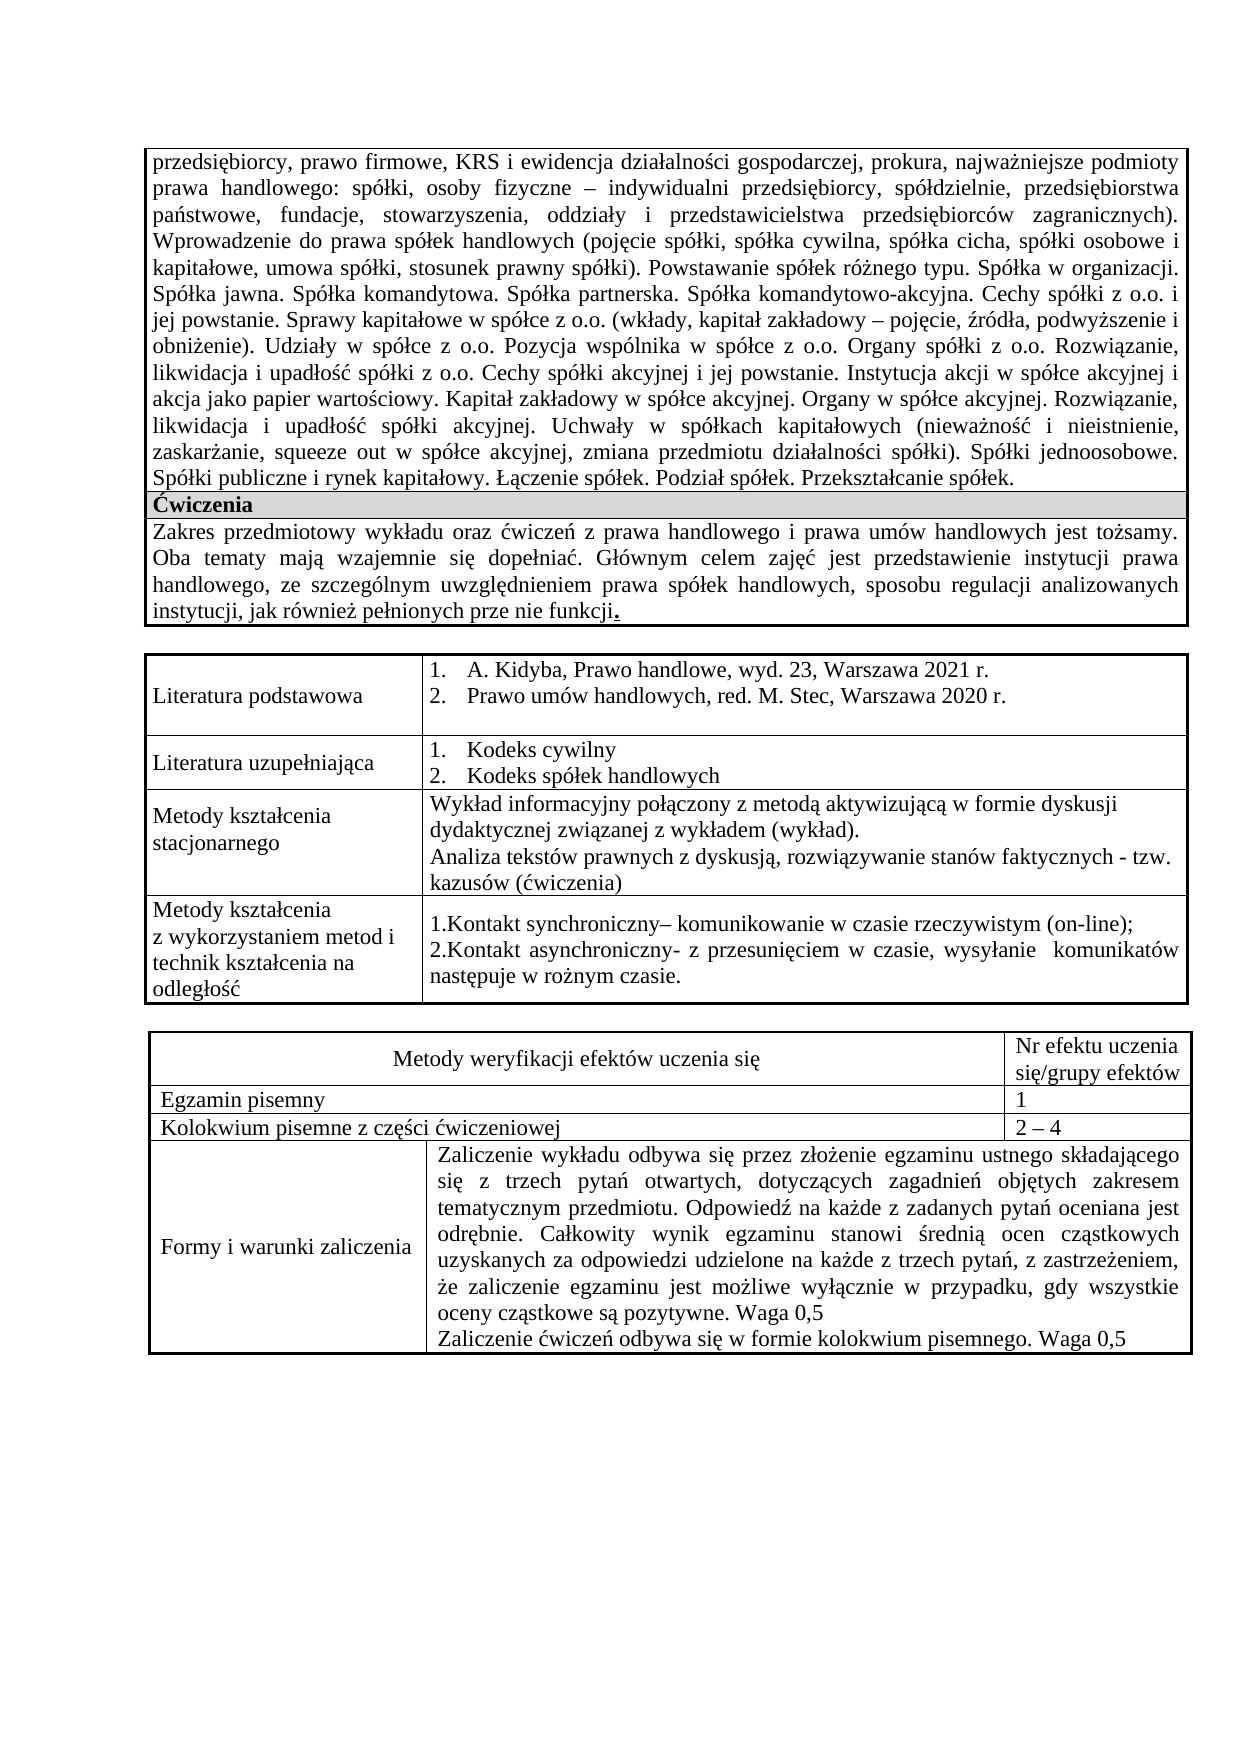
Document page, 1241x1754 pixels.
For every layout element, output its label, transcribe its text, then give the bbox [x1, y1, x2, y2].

table_cell Wykład informacyjny połączony z metodą aktywizującą w formie dyskusji dydaktycznej związanej z wykładem (wykład). Analiza tekstów prawnych z dyskusją, rozwiązywanie stanów faktycznych - tzw. kazusów (ćwiczenia) [423, 790, 1186, 895]
table_header Nr efektu uczenia się/grupy efektów [1005, 1033, 1190, 1085]
table_cell Metody kształcenia z wykorzystaniem metod i technik kształcenia na odległość [147, 896, 422, 1002]
table_cell Metody kształcenia stacjonarnego [147, 790, 422, 895]
table_cell 2 – 4 [1005, 1114, 1190, 1140]
table_cell Zakres przedmiotowy wykładu oraz ćwiczeń z prawa handlowego i prawa umów handlowych jest tożsamy. Oba tematy mają wzajemnie się dopełniać. Głównym celem zajęć jest przedstawienie instytucji prawa handlowego, ze szczególnym uwzględnieniem prawa spółek handlowych, sposobu regulacji analizowanych instytucji, jak również pełnionych prze nie funkcji. [147, 519, 1186, 623]
table_cell 1.Kontakt synchroniczny– komunikowanie w czasie rzeczywistym (on-line); 2.Kontakt asynchroniczny- z przesunięciem w czasie, wysyłanie komunikatów następuje w rożnym czasie. [423, 896, 1186, 1002]
table_header Literatura podstawowa [147, 656, 422, 735]
table_cell Ćwiczenia [147, 492, 1186, 518]
table_cell Zaliczenie wykładu odbywa się przez złożenie egzaminu ustnego składającego się z trzech pytań otwartych, dotyczących zagadnień objętych zakresem tematycznym przedmiotu. Odpowiedź na każde z zadanych pytań oceniana jest odrębnie. Całkowity wynik egzaminu stanowi średnią ocen cząstkowych uzyskanych za odpowiedzi udzielone na każde z trzech pytań, z zastrzeżeniem, że zaliczenie egzaminu jest możliwe wyłącznie w przypadku, gdy wszystkie oceny cząstkowe są pozytywne. Waga 0,5 Zaliczenie ćwiczeń odbywa się w formie kolokwium pisemnego. Waga 0,5 [427, 1141, 1190, 1352]
table_cell Literatura uzupełniająca [147, 736, 422, 789]
table_cell 1 [1005, 1086, 1190, 1112]
table_cell Kolokwium pisemne z części ćwiczeniowej [151, 1114, 1004, 1140]
table_header A. Kidyba, Prawo handlowe, wyd. 23, Warszawa 2021 r. Prawo umów handlowych, red. M. Stec, Warszawa 2020 r. [423, 656, 1186, 735]
table_cell Formy i warunki zaliczenia [151, 1141, 426, 1352]
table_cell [147, 149, 1186, 491]
table_cell Egzamin pisemny [151, 1086, 1004, 1112]
table_cell Kodeks cywilny Kodeks spółek handlowych [423, 736, 1186, 789]
table_header Metody weryfikacji efektów uczenia się [151, 1033, 1004, 1085]
